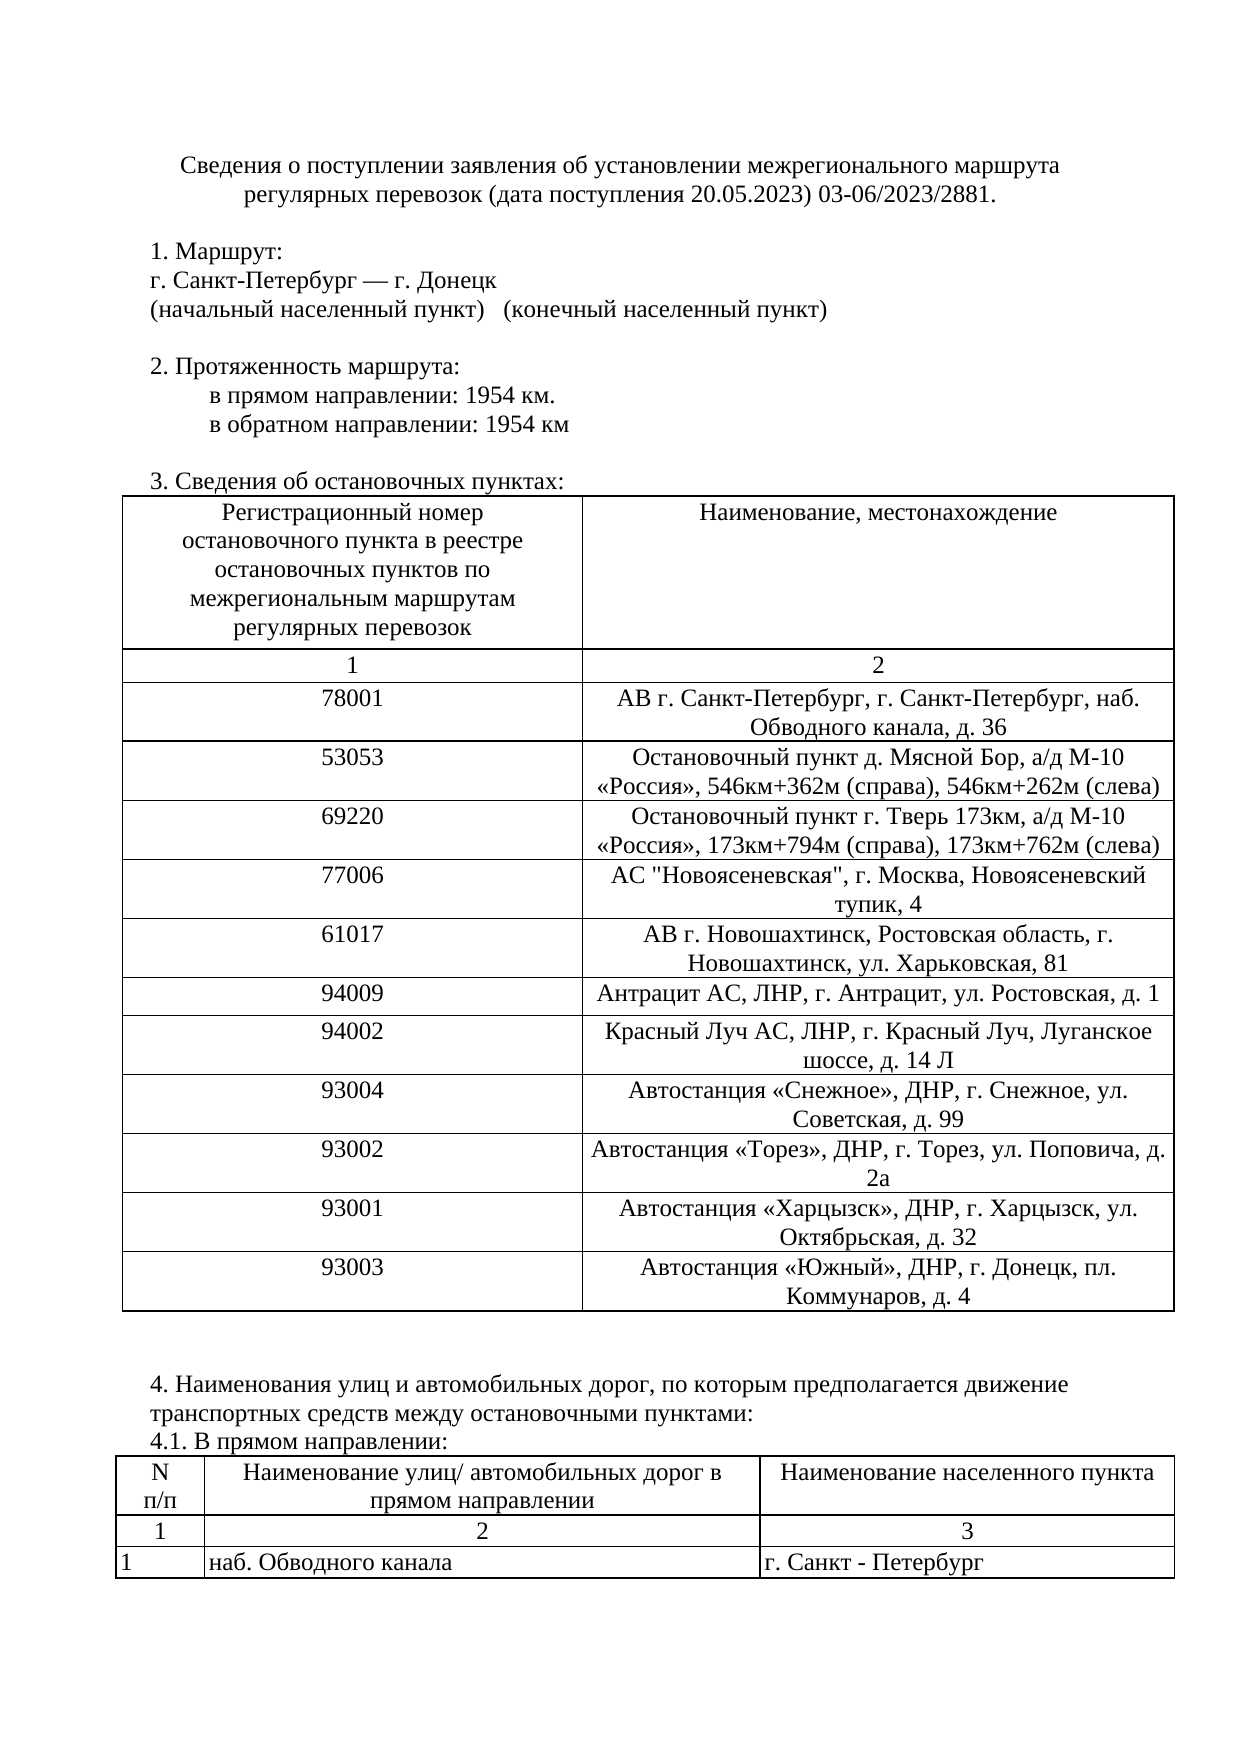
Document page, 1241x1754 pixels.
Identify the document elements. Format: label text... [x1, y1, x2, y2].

table_header N п/п [117, 1457, 204, 1514]
table_cell Красный Луч АС, ЛНР, г. Красный Луч, Луганское шоссе, д. 14 Л [583, 1016, 1173, 1074]
table_header Наименование улиц/ автомобильных дорог в прямом направлении [205, 1457, 759, 1514]
table_cell 93003 [123, 1252, 582, 1310]
table_header Наименование населенного пункта [761, 1457, 1174, 1514]
table_cell 1 [123, 650, 582, 681]
table_cell 53053 [123, 742, 582, 799]
table_cell АВ г. Санкт-Петербург, г. Санкт-Петербург, наб. Обводного канала, д. 36 [583, 683, 1173, 740]
table_cell 94002 [123, 1016, 582, 1074]
table_cell Автостанция «Торез», ДНР, г. Торез, ул. Поповича, д. 2а [583, 1134, 1173, 1192]
table_header Наименование, местонахождение [583, 497, 1173, 648]
text в прямом направлении: 1954 км. [150, 380, 1090, 409]
table_cell 3 [761, 1516, 1174, 1546]
table_cell 78001 [123, 683, 582, 740]
table_cell Автостанция «Харцызск», ДНР, г. Харцызск, ул. Октябрьская, д. 32 [583, 1193, 1173, 1251]
text 1. Маршрут: [150, 236, 1090, 265]
table_cell Остановочный пункт г. Тверь 173км, а/д М-10 «Россия», 173км+794м (справа), 173км+762м (слева) [583, 801, 1173, 858]
table_cell наб. Обводного канала [205, 1547, 759, 1577]
table_cell 61017 [123, 919, 582, 977]
table_header Регистрационный номер остановочного пункта в реестре остановочных пунктов по межрегиональным маршрутам регулярных перевозок [123, 497, 582, 648]
text в обратном направлении: 1954 км [150, 409, 1090, 437]
text (начальный населенный пункт) (конечный населенный пункт) [150, 294, 1090, 322]
table_cell 2 [205, 1516, 759, 1546]
table_cell АС "Новоясеневская", г. Москва, Новоясеневский тупик, 4 [583, 860, 1173, 918]
table_cell 2 [583, 650, 1173, 681]
table_cell АВ г. Новошахтинск, Ростовская область, г. Новошахтинск, ул. Харьковская, 81 [583, 919, 1173, 977]
table_cell 93004 [123, 1075, 582, 1133]
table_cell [761, 1547, 1174, 1577]
text 2. Протяженность маршрута: [150, 351, 1090, 380]
table_cell Антрацит АС, ЛНР, г. Антрацит, ул. Ростовская, д. 1 [583, 978, 1173, 1014]
text 3. Сведения об остановочных пунктах: [150, 466, 1090, 495]
table_cell Остановочный пункт д. Мясной Бор, а/д М-10 «Россия», 546км+362м (справа), 546км+262м (слева) [583, 742, 1173, 799]
table_cell 77006 [123, 860, 582, 918]
table_cell Автостанция «Снежное», ДНР, г. Снежное, ул. Советская, д. 99 [583, 1075, 1173, 1133]
table_cell 93002 [123, 1134, 582, 1192]
text Сведения о поступлении заявления об установлении межрегионального маршрута регулярных перевозок (дата поступления 20.05.2023) 03-06/2023/2881. [150, 150, 1090, 207]
table_cell Автостанция «Южный», ДНР, г. Донецк, пл. Коммунаров, д. 4 [583, 1252, 1173, 1310]
text г. Санкт-Петербург — г. Донецк [150, 265, 1090, 294]
text 4.1. В прямом направлении: [150, 1426, 1090, 1455]
table_cell 1 [117, 1547, 204, 1577]
text 4. Наименования улиц и автомобильных дорог, по которым предполагается движение транспортных средств между остановочными пунктами: [150, 1369, 1090, 1426]
table_cell 69220 [123, 801, 582, 858]
table_cell 1 [117, 1516, 204, 1546]
table_cell 94009 [123, 978, 582, 1014]
table_cell 93001 [123, 1193, 582, 1251]
